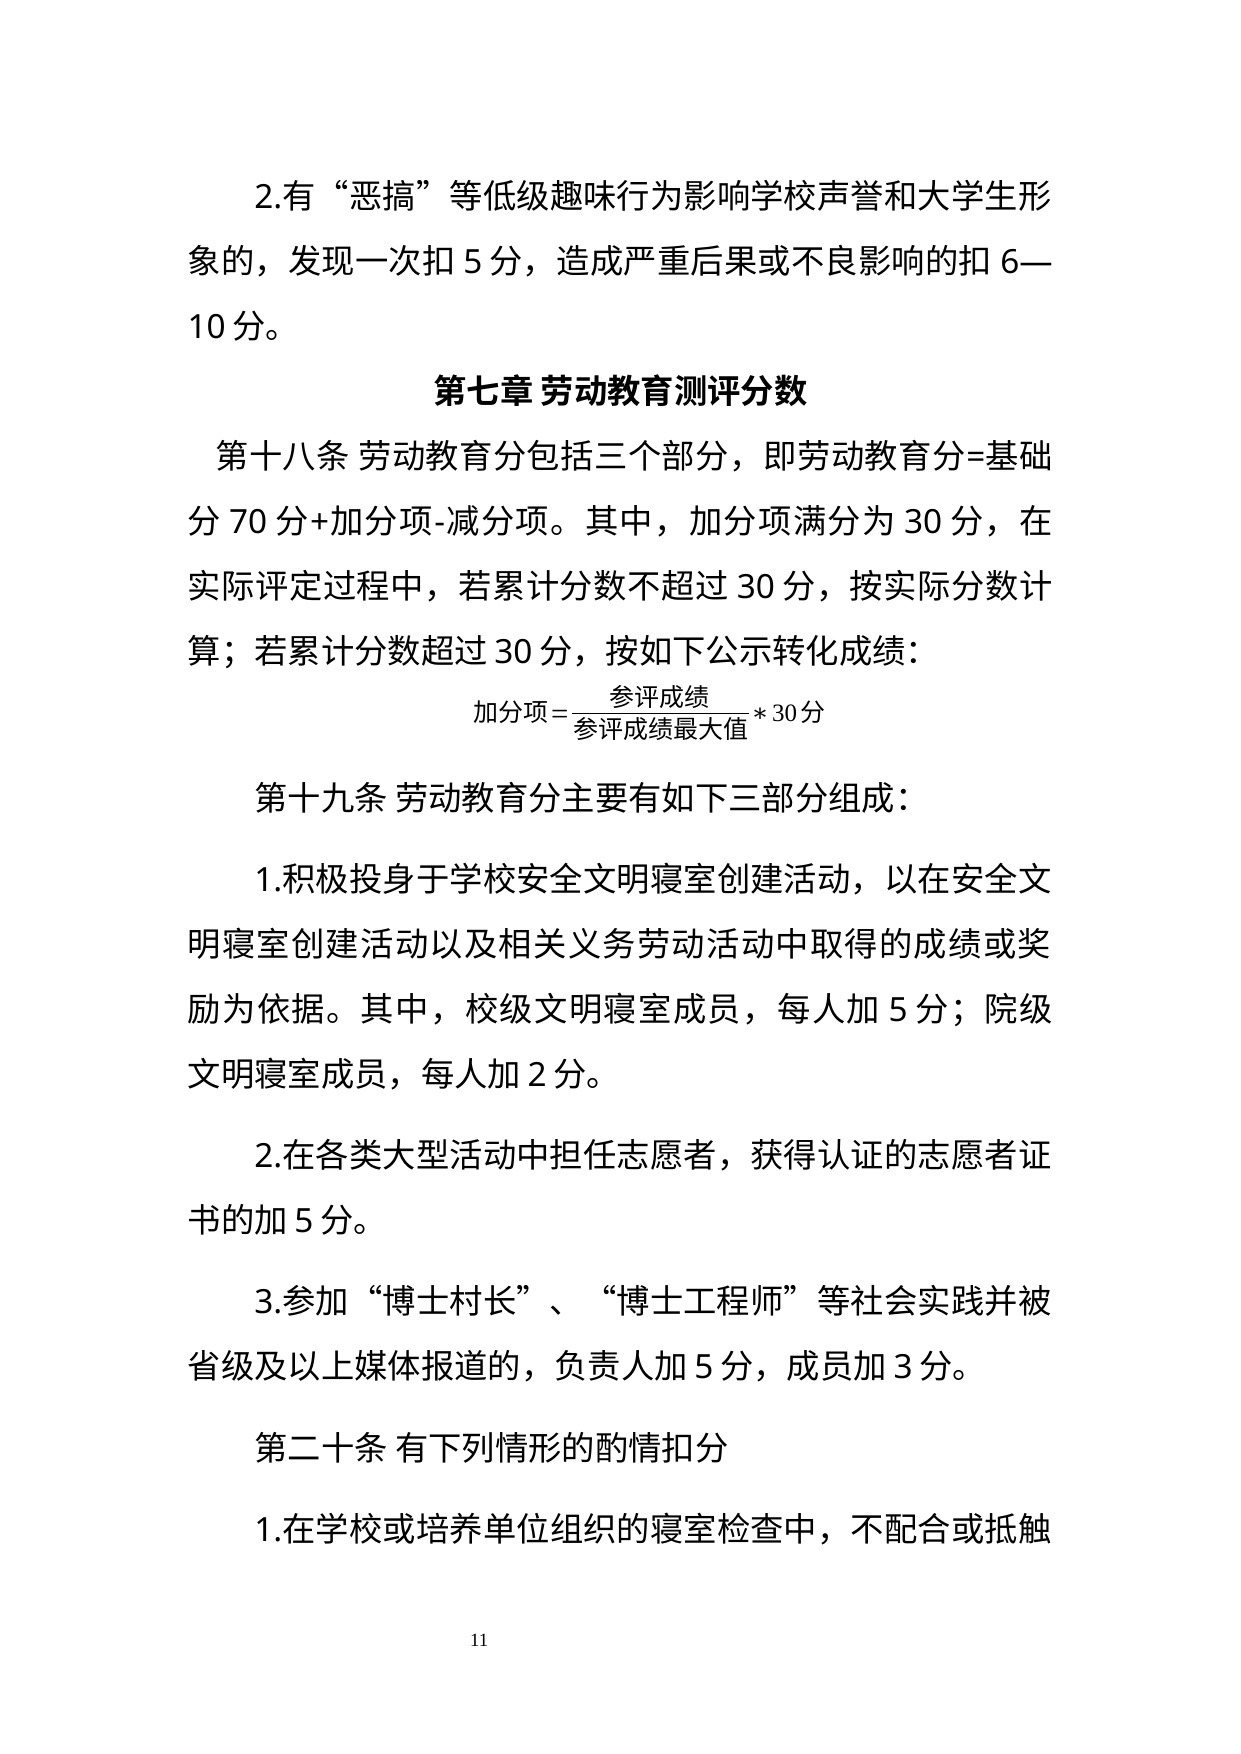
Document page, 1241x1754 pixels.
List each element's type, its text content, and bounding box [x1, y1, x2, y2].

list 第二十条 有下列情形的酌情扣分 [187, 1413, 1053, 1478]
list 第十八条 劳动教育分包括三个部分，即劳动教育分=基础分70分+加分项-减分项。其中，加分项满分为30分，在实际评定过程中，若累计分数不超过30分，按实际分数计算；若累计分数超过30分，按如下公示转化成绩： [187, 422, 1053, 682]
list 2.有“恶搞”等低级趣味行为影响学校声誉和大学生形象的，发现一次扣5分，造成严重后果或不良影响的扣6—10分。 [187, 162, 1053, 357]
list 1.积极投身于学校安全文明寝室创建活动，以在安全文明寝室创建活动以及相关义务劳动活动中取得的成绩或奖励为依据。其中，校级文明寝室成员，每人加5分；院级文明寝室成员，每人加2分。 [187, 844, 1053, 1104]
text 第七章 劳动教育测评分数 [187, 357, 1053, 422]
list 2.在各类大型活动中担任志愿者，获得认证的志愿者证书的加5分。 [187, 1121, 1053, 1251]
list 3.参加“博士村长”、“博士工程师”等社会实践并被省级及以上媒体报道的，负责人加5分，成员加3分。 [187, 1267, 1053, 1397]
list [187, 1494, 1053, 1559]
list 劳动教育分主要有如下三部分组成： [187, 763, 1053, 828]
